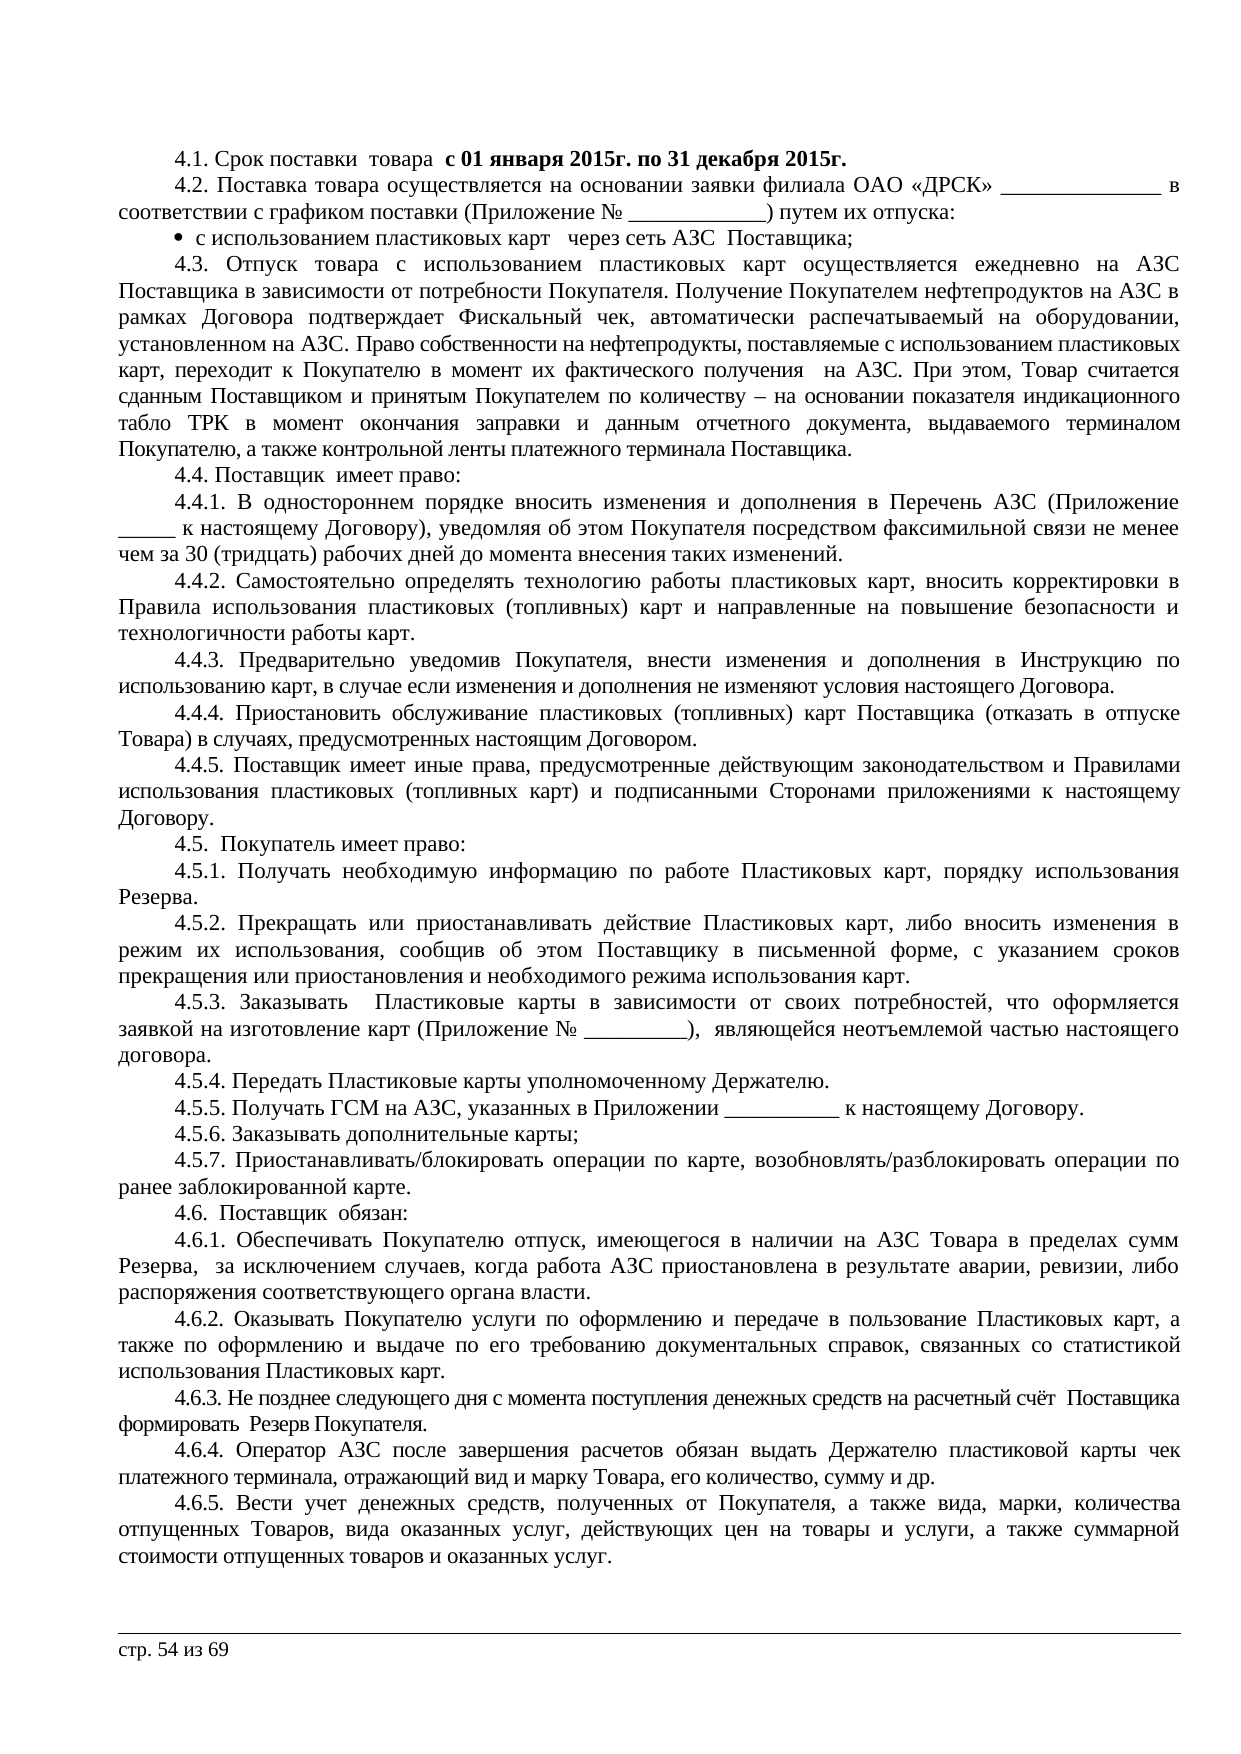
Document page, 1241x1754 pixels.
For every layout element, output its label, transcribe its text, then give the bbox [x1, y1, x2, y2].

text 4.5.2. Прекращать или приостанавливать действие Пластиковых карт, либо вносить изменения в режим их использования, сообщив об этом Поставщику в письменной форме, с указанием сроков прекращения или приостановления и необходимого режима использования карт. [118, 909, 1181, 988]
text 4.6.4. Оператор АЗС после завершения расчетов обязан выдать Держателю пластиковой карты чек платежного терминала, отражающий вид и марку Товара, его количество, сумму и др. [118, 1436, 1181, 1489]
text 4.3. Отпуск товара с использованием пластиковых карт осуществляется ежедневно на АЗС Поставщика в зависимости от потребности Покупателя. Получение Покупателем нефтепродуктов на АЗС в рамках Договора подтверждает Фискальный чек, автоматически распечатываемый на оборудовании, установленном на АЗС. Право собственности на нефтепродукты, поставляемые с использованием пластиковых карт, переходит к Покупателю в момент их фактического получения на АЗС. При этом, Товар считается сданным Поставщиком и принятым Покупателем по количеству – на основании показателя индикационного табло ТРК в момент окончания заправки и данным отчетного документа, выдаваемого терминалом Покупателю, а также контрольной ленты платежного терминала Поставщика. [118, 251, 1181, 461]
text 4.5.4. Передать Пластиковые карты уполномоченному Держателю. [118, 1067, 1181, 1094]
text 4.4.3. Предварительно уведомив Покупателя, внести изменения и дополнения в Инструкцию по использованию карт, в случае если изменения и дополнения не изменяют условия настоящего Договора. [118, 646, 1181, 698]
text 4.5.1. Получать необходимую информацию по работе Пластиковых карт, порядку использования Резерва. [118, 857, 1181, 909]
text 4.5.5. Получать ГСМ на АЗС, указанных в Приложении __________ к настоящему Договору. [118, 1094, 1181, 1120]
text 4.5.7. Приостанавливать/блокировать операции по карте, возобновлять/разблокировать операции по ранее заблокированной карте. [118, 1147, 1181, 1199]
text 4.4.4. Приостановить обслуживание пластиковых (топливных) карт Поставщика (отказать в отпуске Товара) в случаях, предусмотренных настоящим Договором. [118, 698, 1181, 751]
text 4.5.6. Заказывать дополнительные карты; [118, 1120, 1181, 1147]
text 4.5. Покупатель имеет право: [118, 830, 1181, 857]
text 4.5.3. Заказывать Пластиковые карты в зависимости от своих потребностей, что оформляется заявкой на изготовление карт (Приложение № _________), являющейся неотъемлемой частью настоящего договора. [118, 988, 1181, 1067]
text 4.2. Поставка товара осуществляется на основании заявки филиала ОАО «ДРСК» ______________ в соответствии с графиком поставки (Приложение № ____________) путем их отпуска: [118, 171, 1181, 224]
text 4.6.2. Оказывать Покупателю услуги по оформлению и передаче в пользование Пластиковых карт, а также по оформлению и выдаче по его требованию документальных справок, связанных со статистикой использования Пластиковых карт. [118, 1305, 1181, 1384]
text 4.6.5. Вести учет денежных средств, полученных от Покупателя, а также вида, марки, количества отпущенных Товаров, вида оказанных услуг, действующих цен на товары и услуги, а также суммарной стоимости отпущенных товаров и оказанных услуг. [118, 1489, 1181, 1568]
text с использованием пластиковых карт через сеть АЗС Поставщика; [118, 224, 1181, 251]
text 4.6.1. Обеспечивать Покупателю отпуск, имеющегося в наличии на АЗС Товара в пределах сумм Резерва, за исключением случаев, когда работа АЗС приостановлена в результате аварии, ревизии, либо распоряжения соответствующего органа власти. [118, 1226, 1181, 1305]
text 4.1. Срок поставки товара с 01 января 2015г. по 31 декабря 2015г. [118, 145, 1181, 171]
text 4.4.2. Самостоятельно определять технологию работы пластиковых карт, вносить корректировки в Правила использования пластиковых (топливных) карт и направленные на повышение безопасности и технологичности работы карт. [118, 567, 1181, 646]
text 4.4.5. Поставщик имеет иные права, предусмотренные действующим законодательством и Правилами использования пластиковых (топливных карт) и подписанными Сторонами приложениями к настоящему Договору. [118, 751, 1181, 830]
text 4.6.3. Не позднее следующего дня с момента поступления денежных средств на расчетный счёт Поставщика формировать Резерв Покупателя. [118, 1384, 1181, 1436]
text 4.6. Поставщик обязан: [118, 1199, 1181, 1226]
text 4.4. Поставщик имеет право: [118, 461, 1181, 488]
text 4.4.1. В одностороннем порядке вносить изменения и дополнения в Перечень АЗС (Приложение _____ к настоящему Договору), уведомляя об этом Покупателя посредством факсимильной связи не менее чем за 30 (тридцать) рабочих дней до момента внесения таких изменений. [118, 488, 1181, 567]
